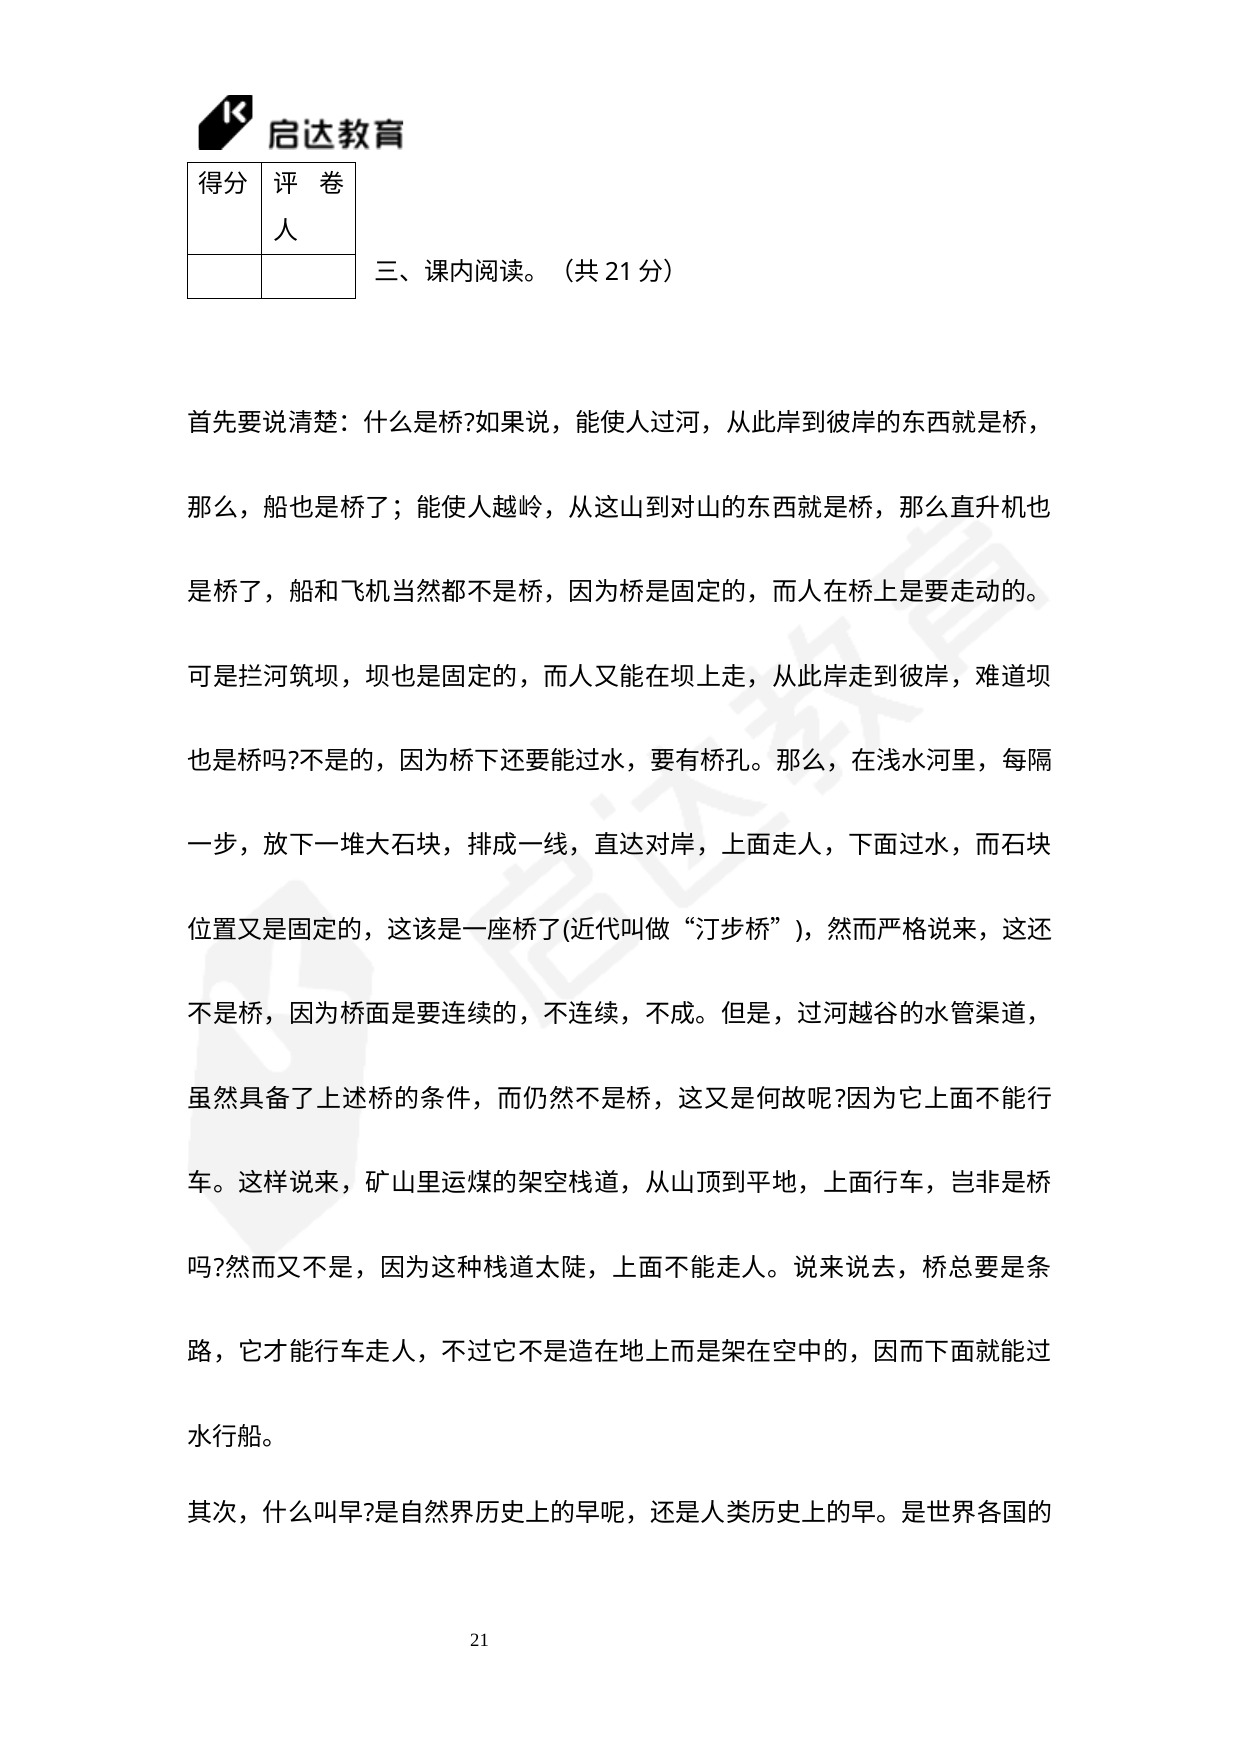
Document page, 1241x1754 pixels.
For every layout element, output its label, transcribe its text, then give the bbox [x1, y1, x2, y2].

picture [198, 95, 404, 150]
text 首先要说清楚：什么是桥?如果说，能使人过河，从此岸到彼岸的东西就是桥，那么，船也是桥了；能使人越岭，从这山到对山的东西就是桥，那么直升机也是桥了，船和飞机当然都不是桥，因为桥是固定的，而人在桥上是要走动的。可是拦河筑坝，坝也是固定的，而人又能在坝上走，从此岸走到彼岸，难道坝也是桥吗?不是的，因为桥下还要能过水，要有桥孔。那么，在浅水河里，每隔一步，放下一堆大石块，排成一线，直达对岸，上面走人，下面过水，而石块位置又是固定的，这该是一座桥了(近代叫做“汀步桥”)，然而严格说来，这还不是桥，因为桥面是要连续的，不连续，不成。但是，过河越谷的水管渠道，虽然具备了上述桥的条件，而仍然不是桥，这又是何故呢?因为它上面不能行车。这样说来，矿山里运煤的架空栈道，从山顶到平地，上面行车，岂非是桥吗?然而又不是，因为这种栈道太陡，上面不能走人。说来说去，桥总要是条路，它才能行车走人，不过它不是造在地上而是架在空中的，因而下面就能过水行船。 [187, 388, 1053, 1467]
text 三、课内阅读。（共21分） [187, 237, 1053, 302]
table_header 得分 [188, 163, 261, 254]
table_cell [262, 255, 355, 298]
table_cell [188, 255, 261, 298]
table_header 评卷人 [262, 163, 355, 254]
